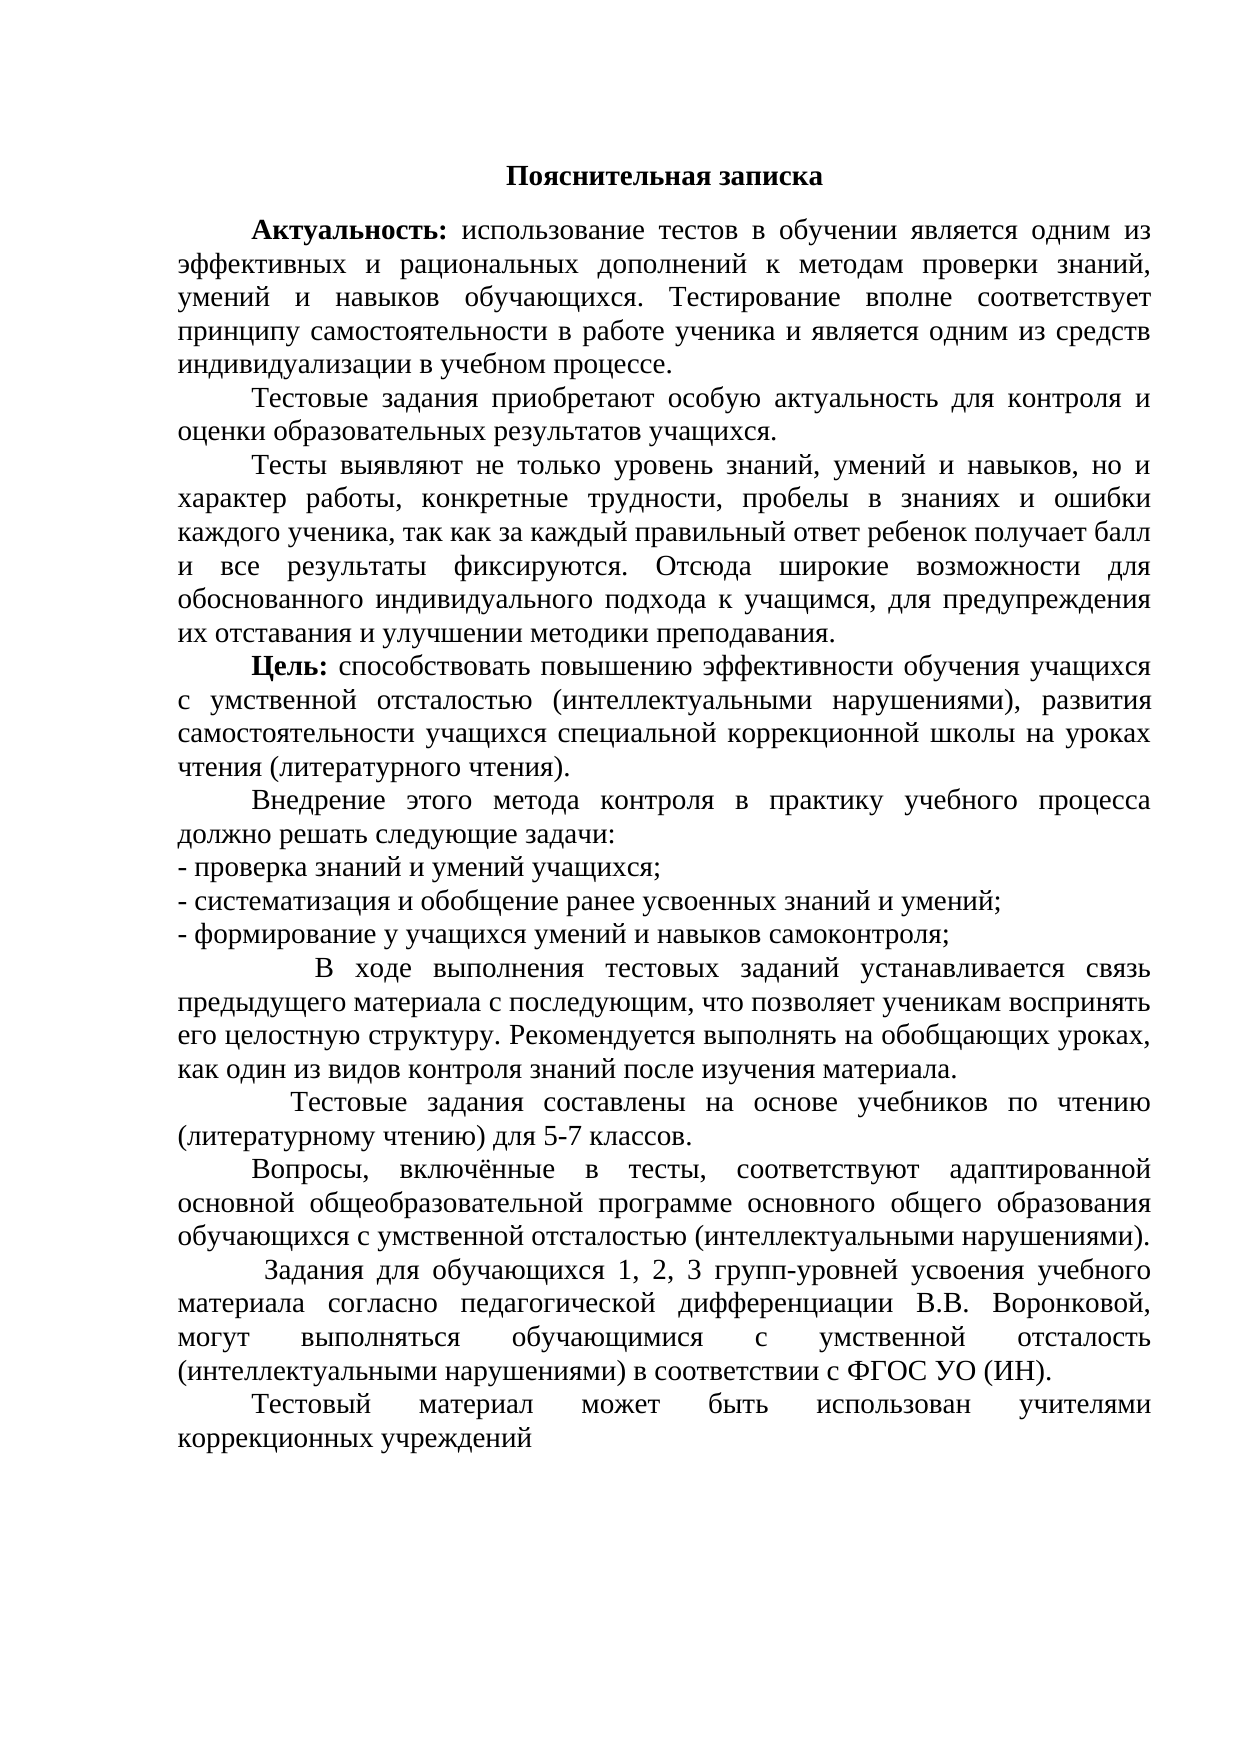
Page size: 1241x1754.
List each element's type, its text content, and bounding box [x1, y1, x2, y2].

text Тестовые задания приобретают особую актуальность для контроля и оценки образовательных результатов учащихся. [177, 380, 1152, 447]
text Цель: способствовать повышению эффективности обучения учащихся с умственной отсталостью (интеллектуальными нарушениями), развития самостоятельности учащихся специальной коррекционной школы на уроках чтения (литературного чтения). [177, 648, 1152, 782]
text Пояснительная записка [177, 158, 1152, 191]
text Актуальность: использование тестов в обучении является одним из эффективных и рациональных дополнений к методам проверки знаний, умений и навыков обучающихся. Тестирование вполне соответствует принципу самостоятельности в работе ученика и является одним из средств индивидуализации в учебном процессе. [177, 212, 1152, 380]
text Тестовый материал может быть использован учителями коррекционных учреждений [177, 1386, 1152, 1453]
text Задания для обучающихся 1, 2, 3 групп-уровней усвоения учебного материала согласно педагогической дифференциации В.В. Воронковой, могут выполняться обучающимися с умственной отсталость (интеллектуальными нарушениями) в соответствии с ФГОС УО (ИН). [177, 1252, 1152, 1386]
text - формирование у учащихся умений и навыков самоконтроля; [177, 917, 1152, 950]
text - систематизация и обобщение ранее усвоенных знаний и умений; [177, 883, 1152, 917]
text Тестовые задания составлены на основе учебников по чтению (литературному чтению) для 5-7 классов. [177, 1084, 1152, 1151]
text - проверка знаний и умений учащихся; [177, 849, 1152, 883]
text Внедрение этого метода контроля в практику учебного процесса должно решать следующие задачи: [177, 782, 1152, 849]
text Тесты выявляют не только уровень знаний, умений и навыков, но и характер работы, конкретные трудности, пробелы в знаниях и ошибки каждого ученика, так как за каждый правильный ответ ребенок получает балл и все результаты фиксируются. Отсюда широкие возможности для обоснованного индивидуального подхода к учащимся, для предупреждения их отставания и улучшении методики преподавания. [177, 447, 1152, 648]
text Вопросы, включённые в тесты, соответствуют адаптированной основной общеобразовательной программе основного общего образования обучающихся с умственной отсталостью (интеллектуальными нарушениями). [177, 1151, 1152, 1252]
text В ходе выполнения тестовых заданий устанавливается связь предыдущего материала с последующим, что позволяет ученикам воспринять его целостную структуру. Рекомендуется выполнять на обобщающих уроках, как один из видов контроля знаний после изучения материала. [177, 950, 1152, 1084]
